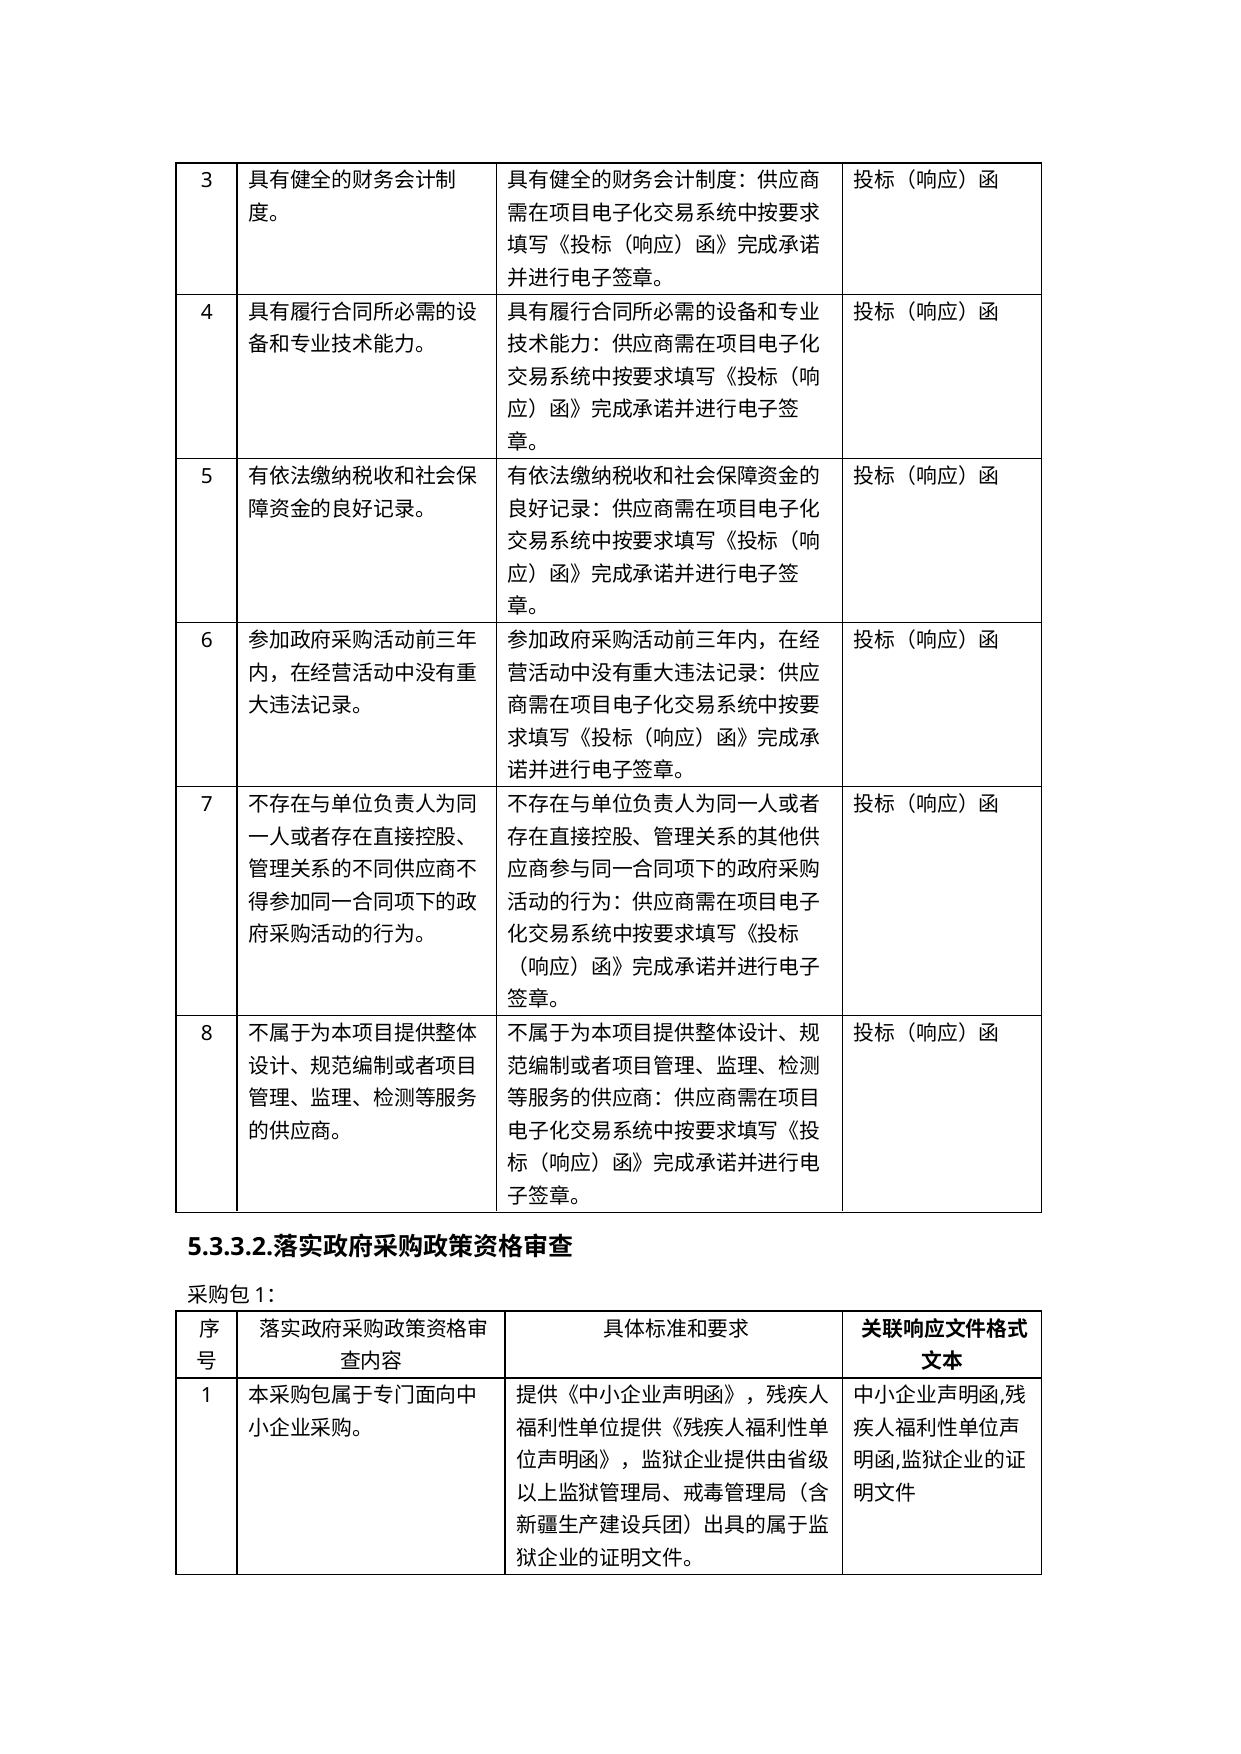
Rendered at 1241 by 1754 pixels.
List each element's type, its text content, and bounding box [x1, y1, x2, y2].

table_cell 不属于为本项目提供整体设计、规范编制或者项目管理、监理、检测等服务的供应商：供应商需在项目电子化交易系统中按要求填写《投标（响应）函》完成承诺并进行电子签章。 [497, 1016, 842, 1211]
table_cell 不属于为本项目提供整体设计、规范编制或者项目管理、监理、检测等服务的供应商。 [238, 1016, 496, 1211]
table_header 序号 [177, 1312, 236, 1377]
table_cell 投标（响应）函 [843, 623, 1041, 786]
text 采购包1： [187, 1278, 1053, 1310]
table_cell 投标（响应）函 [843, 1016, 1041, 1211]
table_cell 4 [177, 295, 236, 458]
table_cell 6 [177, 623, 236, 786]
table_cell 8 [177, 1016, 236, 1211]
table_cell 有依法缴纳税收和社会保障资金的良好记录。 [238, 459, 496, 622]
table_header 具体标准和要求 [506, 1312, 842, 1377]
table_cell 1 [177, 1379, 236, 1573]
table_cell 本采购包属于专门面向中小企业采购。 [238, 1379, 504, 1573]
text 5.3.3.2.落实政府采购政策资格审查 [187, 1213, 1053, 1278]
table_cell 中小企业声明函,残疾人福利性单位声明函,监狱企业的证明文件 [843, 1379, 1041, 1573]
table_cell 具有健全的财务会计制度。 [238, 164, 496, 293]
table_cell 3 [177, 164, 236, 293]
table_header 落实政府采购政策资格审查内容 [238, 1312, 504, 1377]
table_cell 具有履行合同所必需的设备和专业技术能力：供应商需在项目电子化交易系统中按要求填写《投标（响应）函》完成承诺并进行电子签章。 [497, 295, 842, 458]
table_header 关联响应文件格式文本 [843, 1312, 1041, 1377]
table_cell 有依法缴纳税收和社会保障资金的良好记录：供应商需在项目电子化交易系统中按要求填写《投标（响应）函》完成承诺并进行电子签章。 [497, 459, 842, 622]
table_cell 5 [177, 459, 236, 622]
table_cell 投标（响应）函 [843, 164, 1041, 293]
table_cell 提供《中小企业声明函》，残疾人福利性单位提供《残疾人福利性单位声明函》，监狱企业提供由省级以上监狱管理局、戒毒管理局（含新疆生产建设兵团）出具的属于监狱企业的证明文件。 [506, 1379, 842, 1573]
table_cell 不存在与单位负责人为同一人或者存在直接控股、管理关系的其他供应商参与同一合同项下的政府采购活动的行为：供应商需在项目电子化交易系统中按要求填写《投标（响应）函》完成承诺并进行电子签章。 [497, 787, 842, 1015]
table_cell 投标（响应）函 [843, 459, 1041, 622]
table_cell 投标（响应）函 [843, 295, 1041, 458]
table_cell 不存在与单位负责人为同一人或者存在直接控股、管理关系的不同供应商不得参加同一合同项下的政府采购活动的行为。 [238, 787, 496, 1015]
table_cell 投标（响应）函 [843, 787, 1041, 1015]
table_cell 参加政府采购活动前三年内，在经营活动中没有重大违法记录：供应商需在项目电子化交易系统中按要求填写《投标（响应）函》完成承诺并进行电子签章。 [497, 623, 842, 786]
table_cell 7 [177, 787, 236, 1015]
table_cell 参加政府采购活动前三年内，在经营活动中没有重大违法记录。 [238, 623, 496, 786]
table_cell 具有履行合同所必需的设备和专业技术能力。 [238, 295, 496, 458]
table_cell 具有健全的财务会计制度：供应商需在项目电子化交易系统中按要求填写《投标（响应）函》完成承诺并进行电子签章。 [497, 164, 842, 293]
